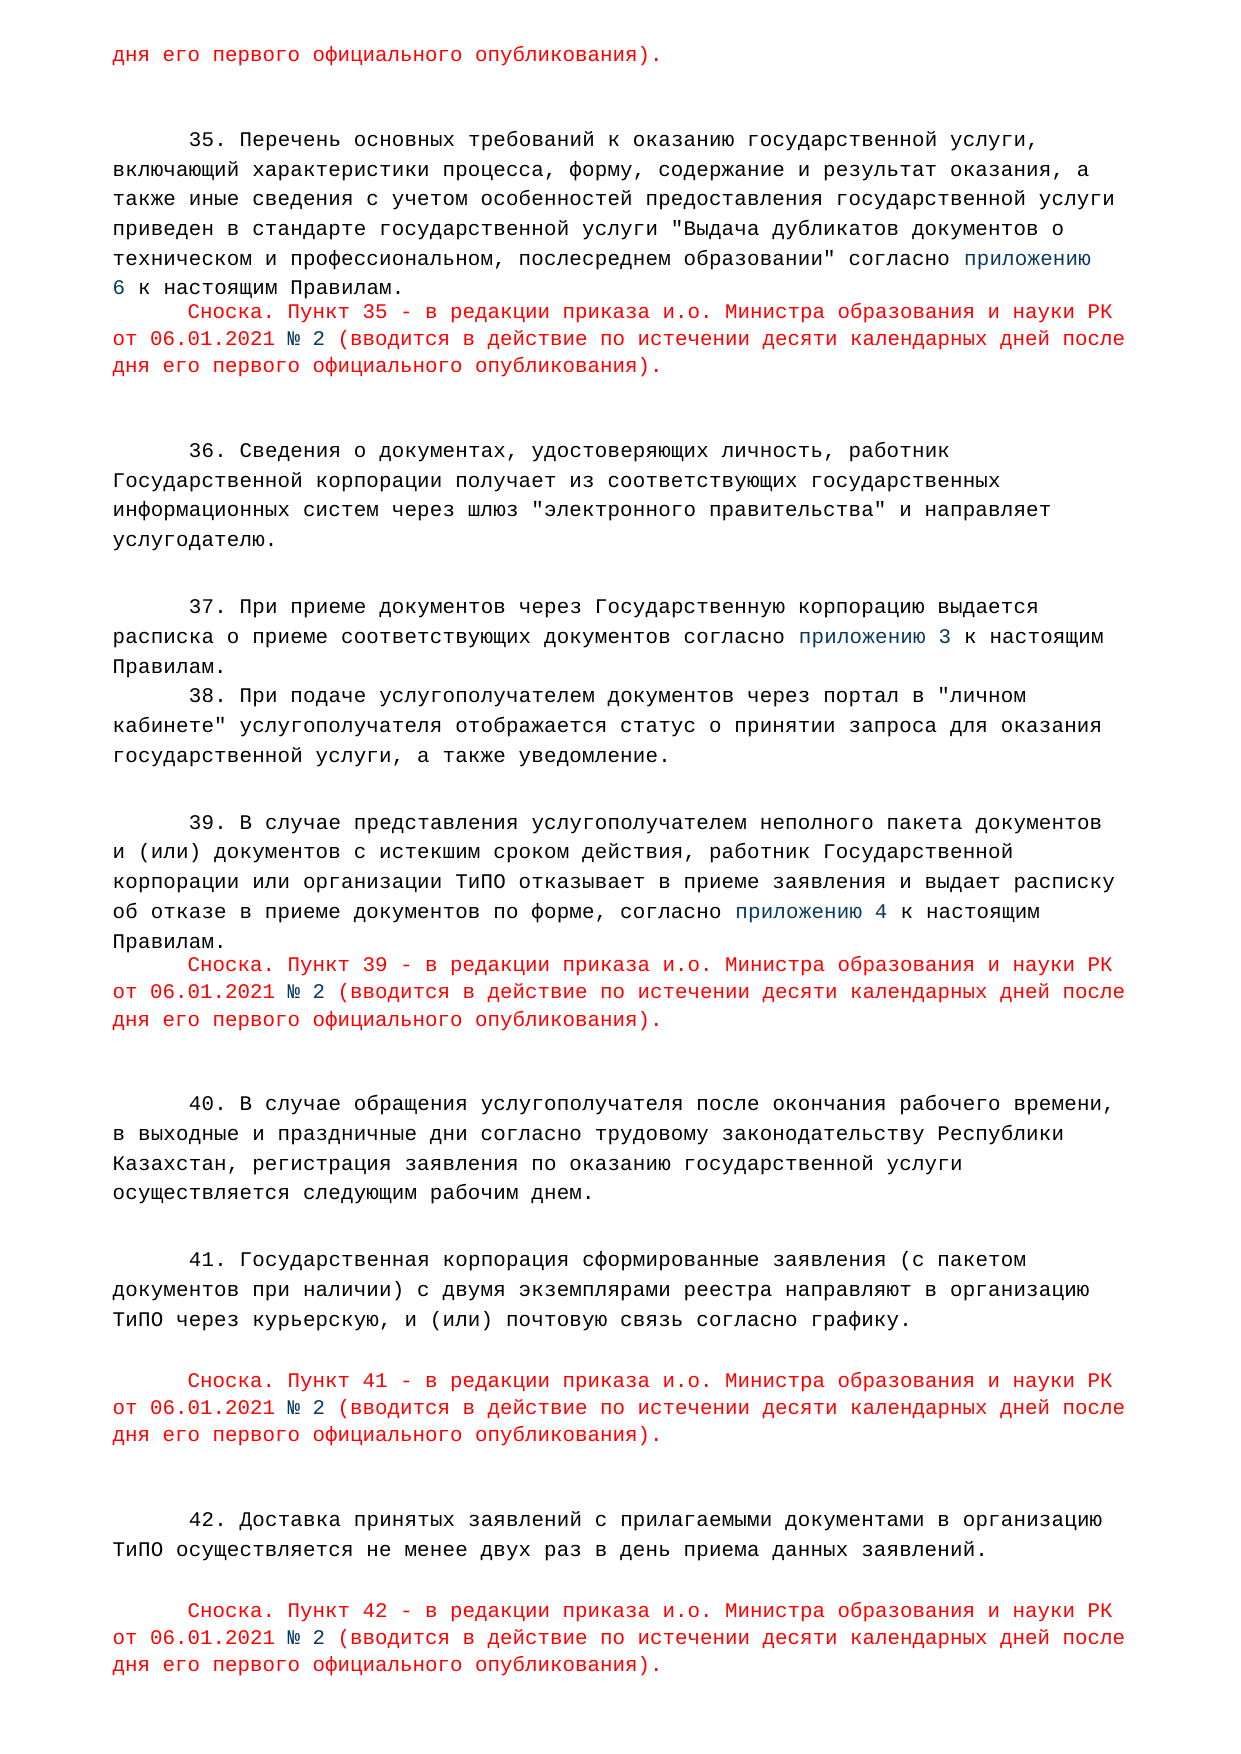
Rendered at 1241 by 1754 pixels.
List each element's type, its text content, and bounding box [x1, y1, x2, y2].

text 38. При подаче услугополучателем документов через портал в "личном кабинете" услугополучателя отображается статус о принятии запроса для оказания государственной услуги, а также уведомление. [112, 679, 1128, 768]
text 40. В случае обращения услугополучателя после окончания рабочего времени, в выходные и праздничные дни согласно трудовому законодательству Республики Казахстан, регистрация заявления по оказанию государственной услуги осуществляется следующим рабочим днем. [112, 1087, 1128, 1206]
text Сноска. Пункт 39 - в редакции приказа и.о. Министра образования и науки РК от 06.01.2021 № 2 (вводится в действие по истечении десяти календарных дней после дня его первого официального опубликования). [112, 954, 1128, 1062]
text 39. В случае представления услугополучателем неполного пакета документов и (или) документов с истекшим сроком действия, работник Государственной корпорации или организации ТиПО отказывает в приеме заявления и выдает расписку об отказе в приеме документов по форме, согласно приложению 4 к настоящим Правилам. [112, 806, 1128, 954]
text Сноска. Пункт 42 - в редакции приказа и.о. Министра образования и науки РК от 06.01.2021 № 2 (вводится в действие по истечении десяти календарных дней после дня его первого официального опубликования). [112, 1600, 1128, 1708]
text 37. При приеме документов через Государственную корпорацию выдается расписка о приеме соответствующих документов согласно приложению 3 к настоящим Правилам. [112, 590, 1128, 679]
text 35. Перечень основных требований к оказанию государственной услуги, включающий характеристики процесса, форму, содержание и результат оказания, а также иные сведения с учетом особенностей предоставления государственной услуги приведен в стандарте государственной услуги "Выдача дубликатов документов о техническом и профессиональном, послесреднем образовании" согласно приложению 6 к настоящим Правилам. [112, 123, 1128, 301]
text 36. Сведения о документах, удостоверяющих личность, работник Государственной корпорации получает из соответствующих государственных информационных систем через шлюз "электронного правительства" и направляет услугодателю. [112, 434, 1128, 553]
text Сноска. Пункт 35 - в редакции приказа и.о. Министра образования и науки РК от 06.01.2021 № 2 (вводится в действие по истечении десяти календарных дней после дня его первого официального опубликования). [112, 301, 1128, 409]
text 41. Государственная корпорация сформированные заявления (с пакетом документов при наличии) с двумя экземплярами реестра направляют в организацию ТиПО через курьерскую, и (или) почтовую связь согласно графику. [112, 1243, 1128, 1332]
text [112, 44, 1128, 98]
text 42. Доставка принятых заявлений с прилагаемыми документами в организацию ТиПО осуществляется не менее двух раз в день приема данных заявлений. [112, 1503, 1128, 1562]
text Сноска. Пункт 41 - в редакции приказа и.о. Министра образования и науки РК от 06.01.2021 № 2 (вводится в действие по истечении десяти календарных дней после дня его первого официального опубликования). [112, 1370, 1128, 1478]
